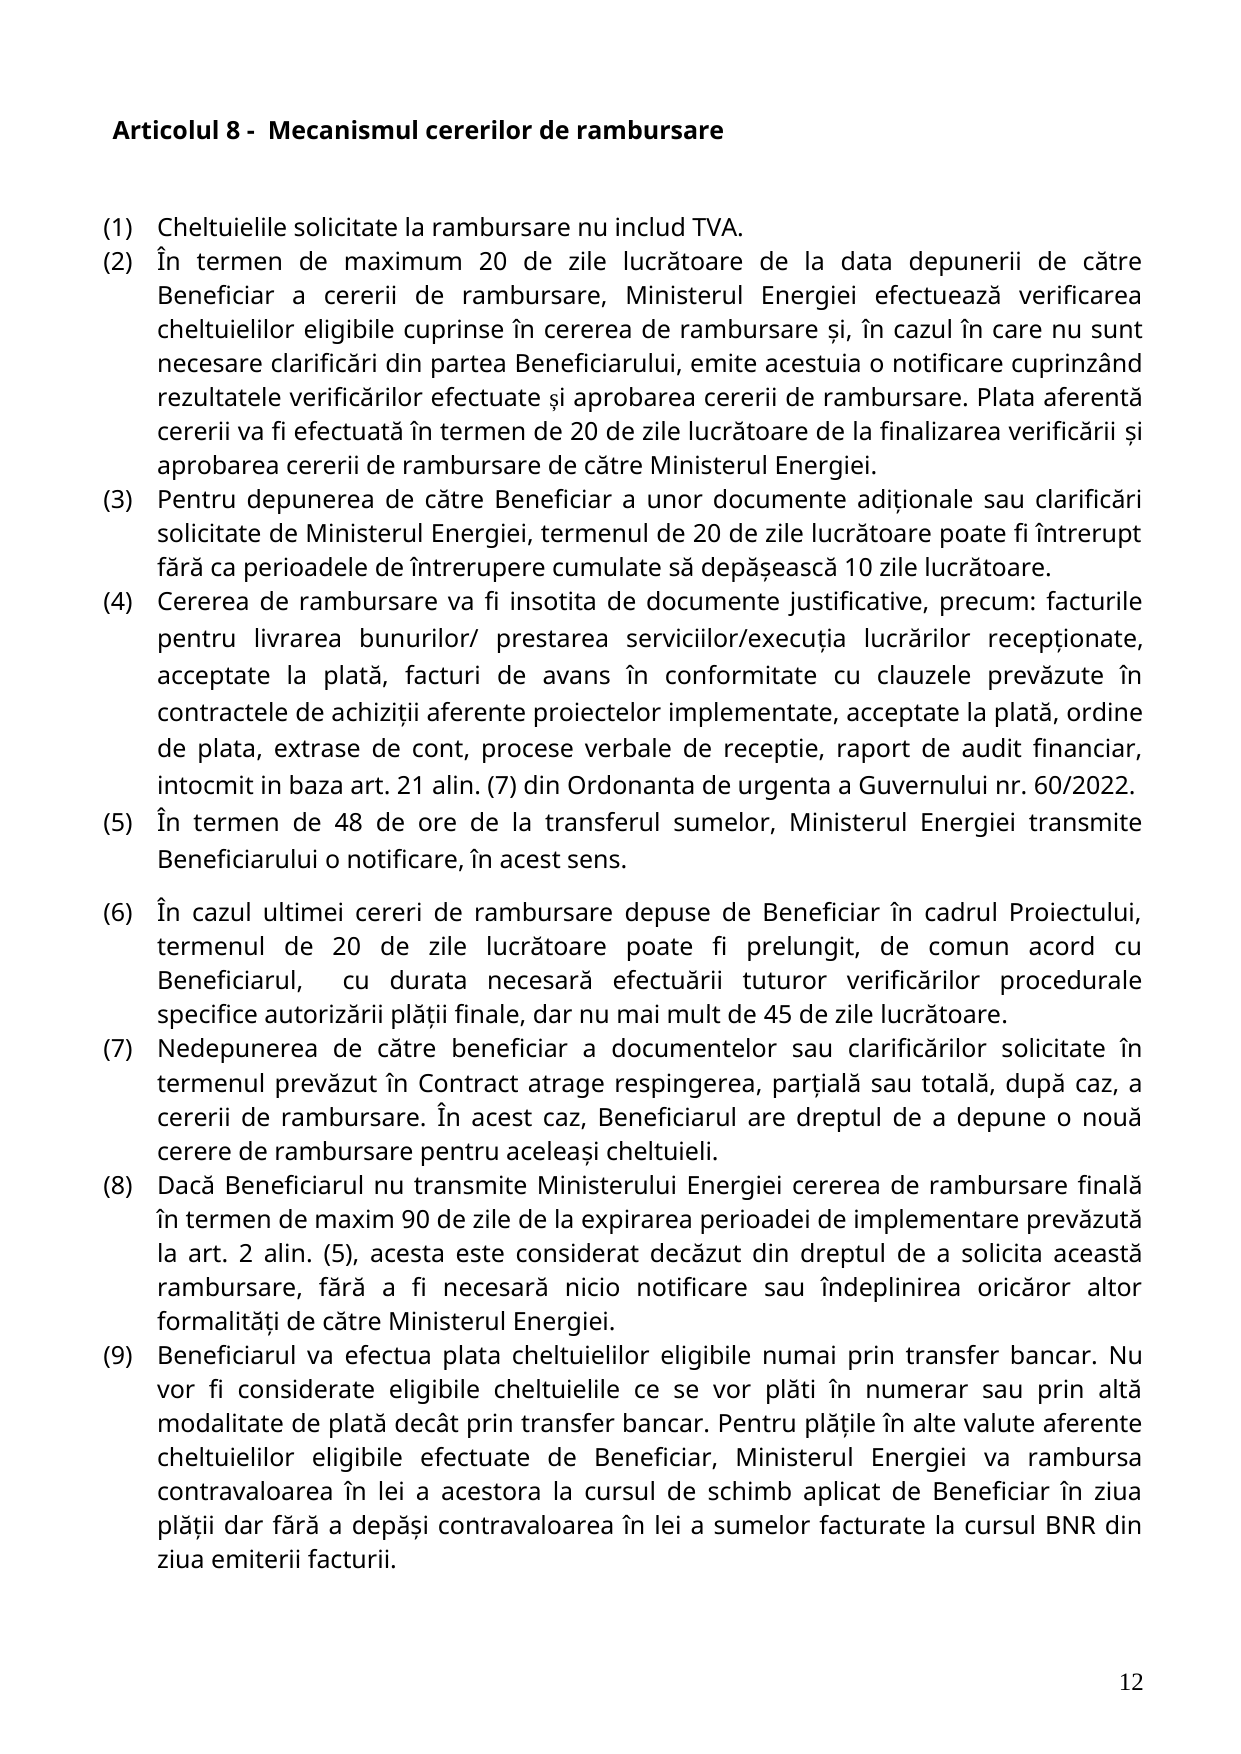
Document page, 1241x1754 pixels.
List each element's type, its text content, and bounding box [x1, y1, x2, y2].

list Cererea de rambursare va fi insotita de documente justificative, precum: facturile pentru livrarea bunurilor/ prestarea serviciilor/execuția lucrărilor recepționate, acceptate la plată, facturi de avans în conformitate cu clauzele prevăzute în contractele de achiziții aferente proiectelor implementate, acceptate la plată, ordine de plata, extrase de cont, procese verbale de receptie, raport de audit financiar, intocmit in baza art. 21 alin. (7) din Ordonanta de urgenta a Guvernului nr. 60/2022. [103, 584, 1144, 802]
list Dacă Beneficiarul nu transmite Ministerului Energiei cererea de rambursare finală în termen de maxim 90 de zile de la expirarea perioadei de implementare prevăzută la art. 2 alin. (5), acesta este considerat decăzut din dreptul de a solicita această rambursare, fără a fi necesară nicio notificare sau îndeplinirea oricăror altor formalităţi de către Ministerul Energiei. [103, 1167, 1144, 1338]
list În termen de maximum 20 de zile lucrătoare de la data depunerii de către Beneficiar a cererii de rambursare, Ministerul Energiei efectuează verificarea cheltuielilor eligibile cuprinse în cererea de rambursare şi, în cazul în care nu sunt necesare clarificări din partea Beneficiarului, emite acestuia o notificare cuprinzând rezultatele verificărilor efectuate și aprobarea cererii de rambursare. Plata aferentă cererii va fi efectuată în termen de 20 de zile lucrătoare de la finalizarea verificării și aprobarea cererii de rambursare de către Ministerul Energiei. [103, 243, 1144, 482]
list În cazul ultimei cereri de rambursare depuse de Beneficiar în cadrul Proiectului, termenul de 20 de zile lucrătoare poate fi prelungit, de comun acord cu Beneficiarul, cu durata necesară efectuării tuturor verificărilor procedurale specifice autorizării plăţii finale, dar nu mai mult de 45 de zile lucrătoare. [103, 895, 1144, 1031]
list Pentru depunerea de către Beneficiar a unor documente adiţionale sau clarificări solicitate de Ministerul Energiei, termenul de 20 de zile lucrătoare poate fi întrerupt fără ca perioadele de întrerupere cumulate să depăşească 10 zile lucrătoare. [103, 482, 1144, 584]
list Beneficiarul va efectua plata cheltuielilor eligibile numai prin transfer bancar. Nu vor fi considerate eligibile cheltuielile ce se vor plăti în numerar sau prin altă modalitate de plată decât prin transfer bancar. Pentru plăţile în alte valute aferente cheltuielilor eligibile efectuate de Beneficiar, Ministerul Energiei va rambursa contravaloarea în lei a acestora la cursul de schimb aplicat de Beneficiar în ziua plăţii dar fără a depăşi contravaloarea în lei a sumelor facturate la cursul BNR din ziua emiterii facturii. [103, 1338, 1144, 1576]
list Nedepunerea de către beneficiar a documentelor sau clarificărilor solicitate în termenul prevăzut în Contract atrage respingerea, parţială sau totală, după caz, a cererii de rambursare. În acest caz, Beneficiarul are dreptul de a depune o nouă cerere de rambursare pentru aceleași cheltuieli. [103, 1031, 1144, 1167]
list În termen de 48 de ore de la transferul sumelor, Ministerul Energiei transmite Beneficiarului o notificare, în acest sens. [103, 805, 1144, 876]
text Articolul 8 - Mecanismul cererilor de rambursare [112, 112, 1144, 147]
list Cheltuielile solicitate la rambursare nu includ TVA. [103, 209, 1144, 243]
